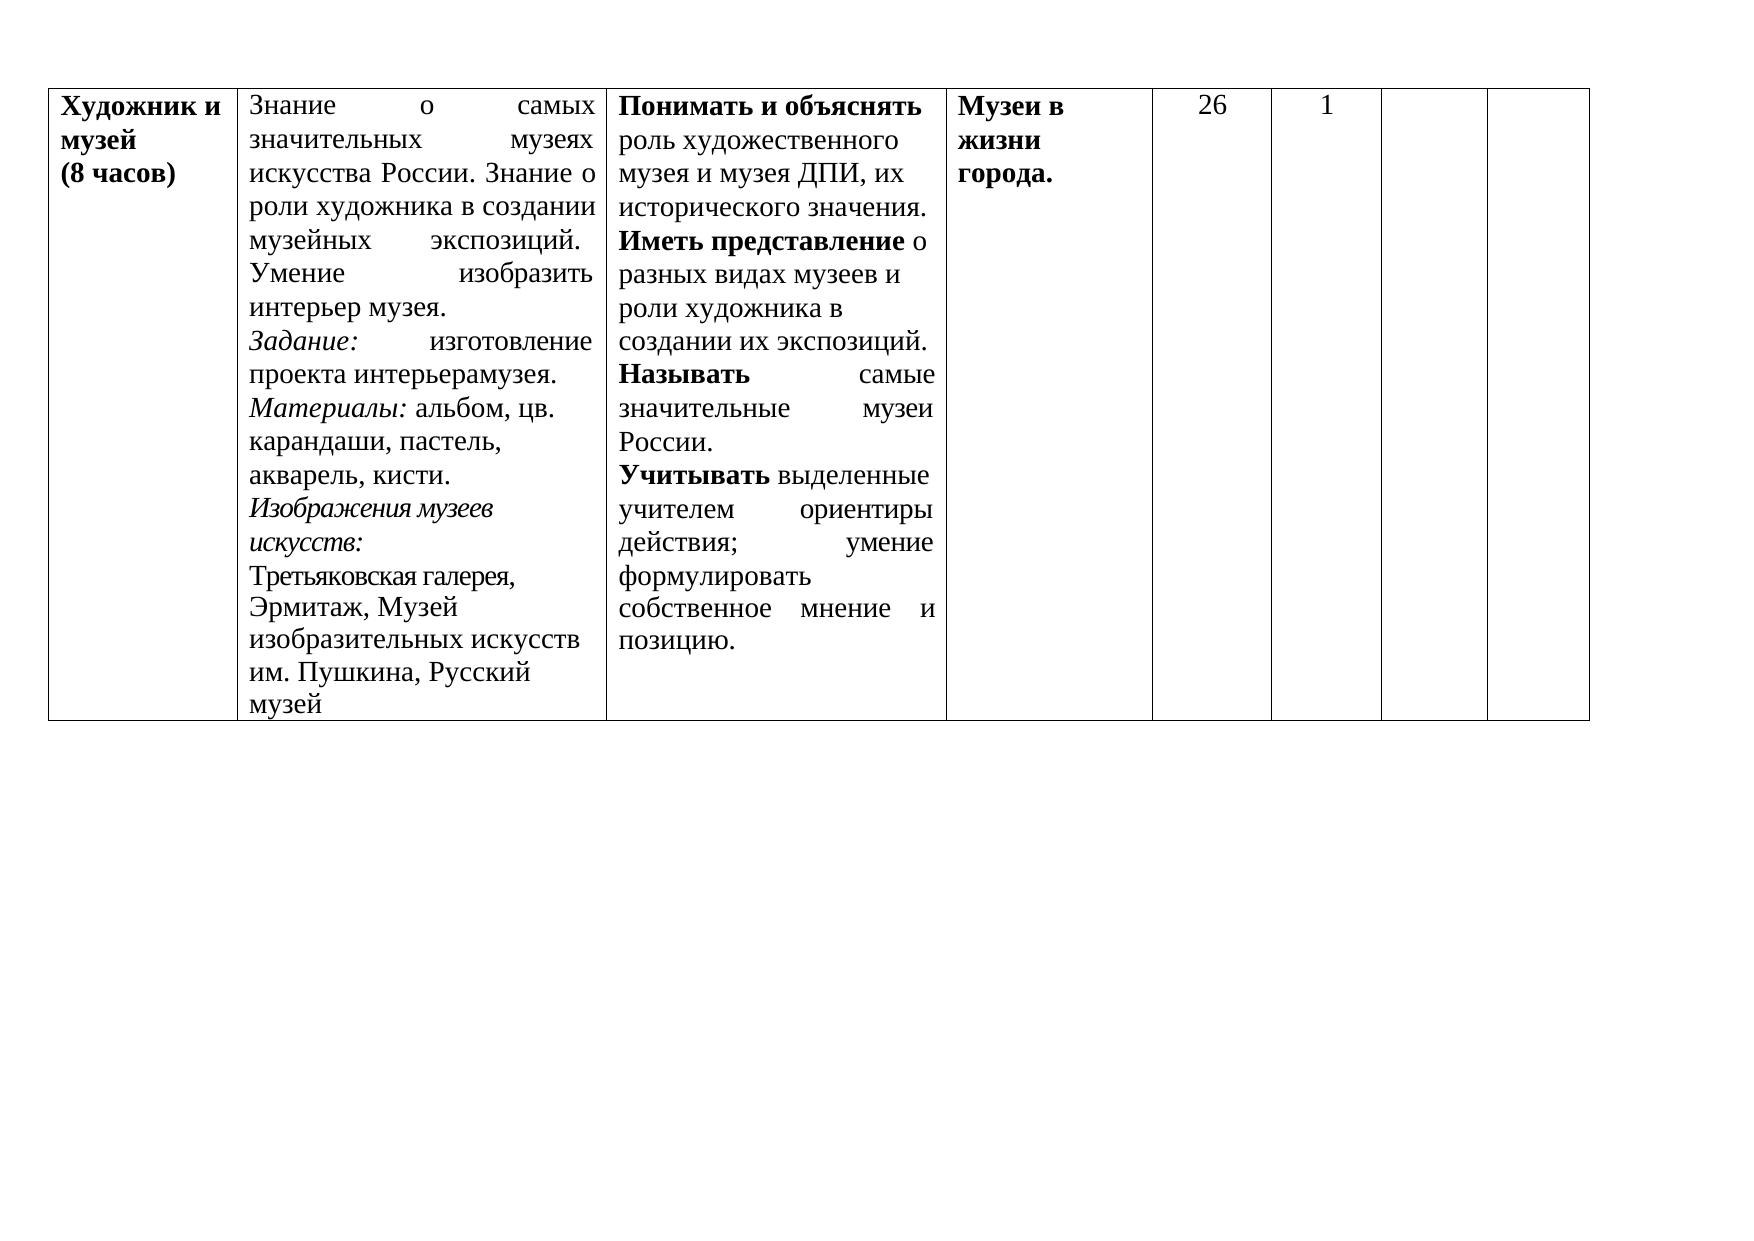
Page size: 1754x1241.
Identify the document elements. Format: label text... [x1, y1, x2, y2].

table_cell Знание о самых значительных музеях искусства России. Знание о роли художника в создании музейных экспозиций. Умение изобразить интерьер музея. Задание: изготовление проекта интерьерамузея. Материалы: альбом, цв. карандаши, пастель, акварель, кисти. Изображения музеев искусств: Третьяковская галерея, Эрмитаж, Музей изобразительных искусств им. Пушкина, Русский музей [238, 89, 606, 719]
table_cell Понимать и объяснять роль художественного музея и музея ДПИ, их исторического значения. Иметь представление о разных видах музеев и роли художника в создании их экспозиций. Называть самые значительные музеи России. Учитывать выделенные учителем ориентиры действия; умение формулировать собственное мнение и позицию. [607, 89, 946, 719]
table_cell [1488, 89, 1589, 719]
table_cell [1382, 89, 1487, 719]
table_cell Музеи в жизни города. [947, 89, 1152, 719]
table_cell 1 [1272, 89, 1381, 719]
table_cell 26 [1153, 89, 1271, 719]
table_cell Художник и музей (8 часов) [49, 89, 237, 719]
